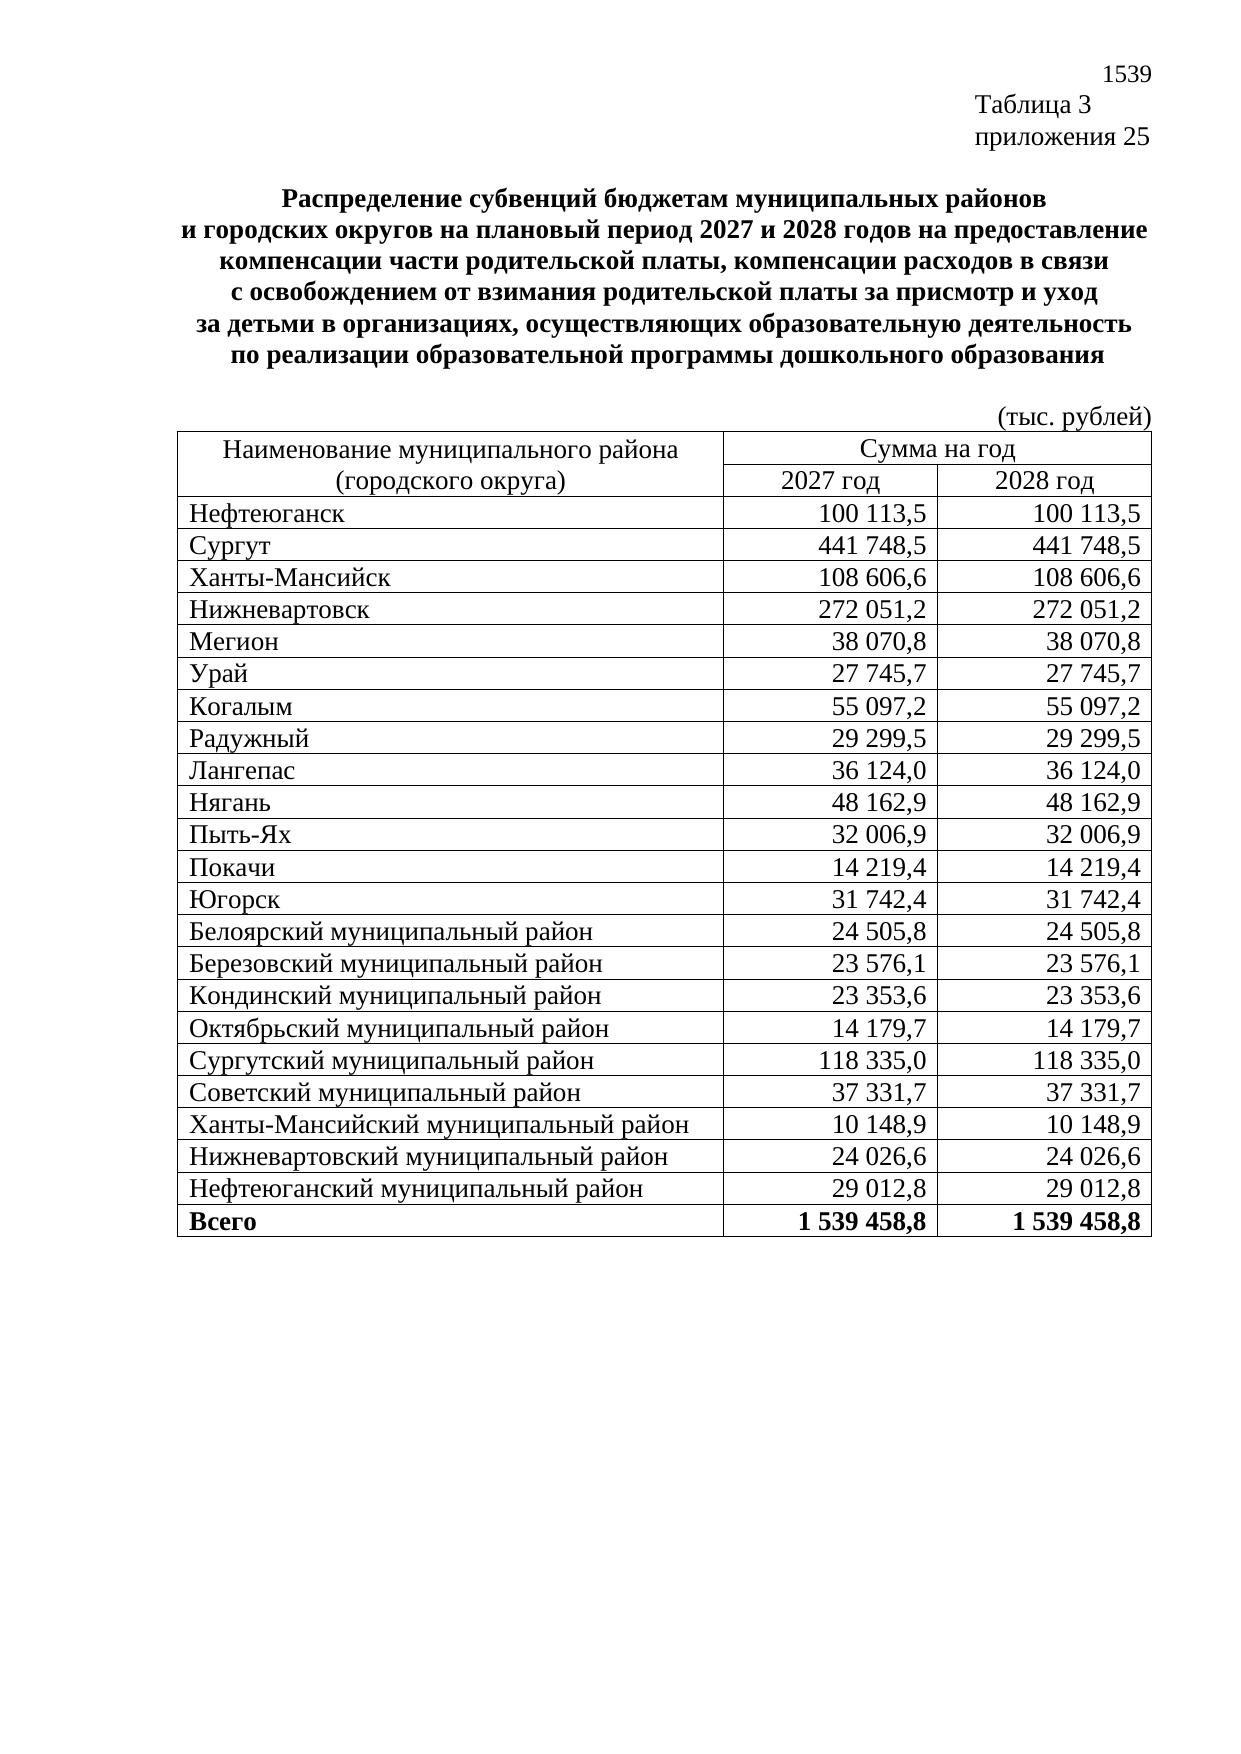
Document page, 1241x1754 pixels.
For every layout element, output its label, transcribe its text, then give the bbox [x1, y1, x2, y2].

table_cell 1 539 458,8 [724, 1205, 937, 1236]
text и городских округов на плановый период 2027 и 2028 годов на предоставление компенсации части родительской платы, компенсации расходов в связи [177, 213, 1152, 276]
table_cell Нижневартовск [178, 593, 723, 624]
table_header Наименование муниципального района (городского округа) [178, 432, 723, 496]
table_cell Октябрьский муниципальный район [178, 1012, 723, 1043]
table_cell Когалым [178, 690, 723, 721]
table_cell Югорск [178, 883, 723, 914]
table_cell 23 576,1 [724, 947, 937, 978]
table_cell Нефтеюганск [178, 497, 723, 528]
table_cell 27 745,7 [938, 658, 1151, 689]
table_cell Пыть-Ях [178, 819, 723, 850]
table_cell 1 539 458,8 [938, 1205, 1151, 1236]
table_cell 2027 год [724, 465, 937, 496]
text Таблица 3 [974, 89, 1152, 120]
table_cell 108 606,6 [938, 561, 1151, 592]
table_cell 38 070,8 [938, 625, 1151, 657]
table_cell 10 148,9 [724, 1108, 937, 1139]
table_cell Урай [178, 658, 723, 689]
table_cell 36 124,0 [938, 754, 1151, 785]
table_cell 118 335,0 [938, 1044, 1151, 1075]
table_cell 14 179,7 [724, 1012, 937, 1043]
table_cell Березовский муниципальный район [178, 947, 723, 978]
table_cell 37 331,7 [724, 1076, 937, 1107]
table_cell 23 576,1 [938, 947, 1151, 978]
table_header Сумма на год [724, 432, 1151, 463]
table_cell 441 748,5 [724, 529, 937, 560]
table_cell 29 299,5 [724, 722, 937, 753]
table_cell Ханты-Мансийск [178, 561, 723, 592]
table_cell 14 219,4 [938, 851, 1151, 882]
text приложения 25 [974, 120, 1152, 151]
table_cell 55 097,2 [938, 690, 1151, 721]
table_cell 441 748,5 [938, 529, 1151, 560]
table_cell 24 026,6 [938, 1140, 1151, 1172]
table_cell Всего [178, 1205, 723, 1236]
table_cell 100 113,5 [938, 497, 1151, 528]
table_cell 23 353,6 [724, 980, 937, 1011]
table_cell 2028 год [938, 465, 1151, 496]
table_cell 31 742,4 [724, 883, 937, 914]
table_cell 29 012,8 [724, 1173, 937, 1204]
table_cell 272 051,2 [724, 593, 937, 624]
table_cell Сургутский муниципальный район [178, 1044, 723, 1075]
table_cell Кондинский муниципальный район [178, 980, 723, 1011]
text по реализации образовательной программы дошкольного образования [177, 338, 1152, 369]
table_cell Советский муниципальный район [178, 1076, 723, 1107]
table_cell Радужный [178, 722, 723, 753]
table_cell 27 745,7 [724, 658, 937, 689]
table_cell 100 113,5 [724, 497, 937, 528]
text Распределение субвенций бюджетам муниципальных районов [177, 182, 1152, 213]
table_cell 38 070,8 [724, 625, 937, 657]
table_cell 14 219,4 [724, 851, 937, 882]
table_cell 272 051,2 [938, 593, 1151, 624]
table_cell Нягань [178, 786, 723, 817]
table_cell Покачи [178, 851, 723, 882]
table_cell 118 335,0 [724, 1044, 937, 1075]
table_cell Белоярский муниципальный район [178, 915, 723, 946]
table_cell Нижневартовский муниципальный район [178, 1140, 723, 1172]
table_cell 108 606,6 [724, 561, 937, 592]
table_cell 32 006,9 [938, 819, 1151, 850]
table_cell 32 006,9 [724, 819, 937, 850]
table_cell 23 353,6 [938, 980, 1151, 1011]
table_cell 37 331,7 [938, 1076, 1151, 1107]
table_cell Нефтеюганский муниципальный район [178, 1173, 723, 1204]
table_cell 48 162,9 [938, 786, 1151, 817]
table_cell Сургут [178, 529, 723, 560]
table_cell 14 179,7 [938, 1012, 1151, 1043]
table_cell 24 505,8 [724, 915, 937, 946]
table_cell 10 148,9 [938, 1108, 1151, 1139]
table_cell 55 097,2 [724, 690, 937, 721]
table_cell 48 162,9 [724, 786, 937, 817]
table_cell 36 124,0 [724, 754, 937, 785]
table_cell 24 505,8 [938, 915, 1151, 946]
table_cell 29 012,8 [938, 1173, 1151, 1204]
text (тыс. рублей) [177, 400, 1152, 431]
table_cell Мегион [178, 625, 723, 657]
table_cell 29 299,5 [938, 722, 1151, 753]
table_cell Ханты-Мансийский муниципальный район [178, 1108, 723, 1139]
text с освобождением от взимания родительской платы за присмотр и уход [177, 276, 1152, 307]
table_cell 31 742,4 [938, 883, 1151, 914]
table_cell 24 026,6 [724, 1140, 937, 1172]
table_cell Лангепас [178, 754, 723, 785]
text за детьми в организациях, осуществляющих образовательную деятельность [177, 307, 1152, 338]
